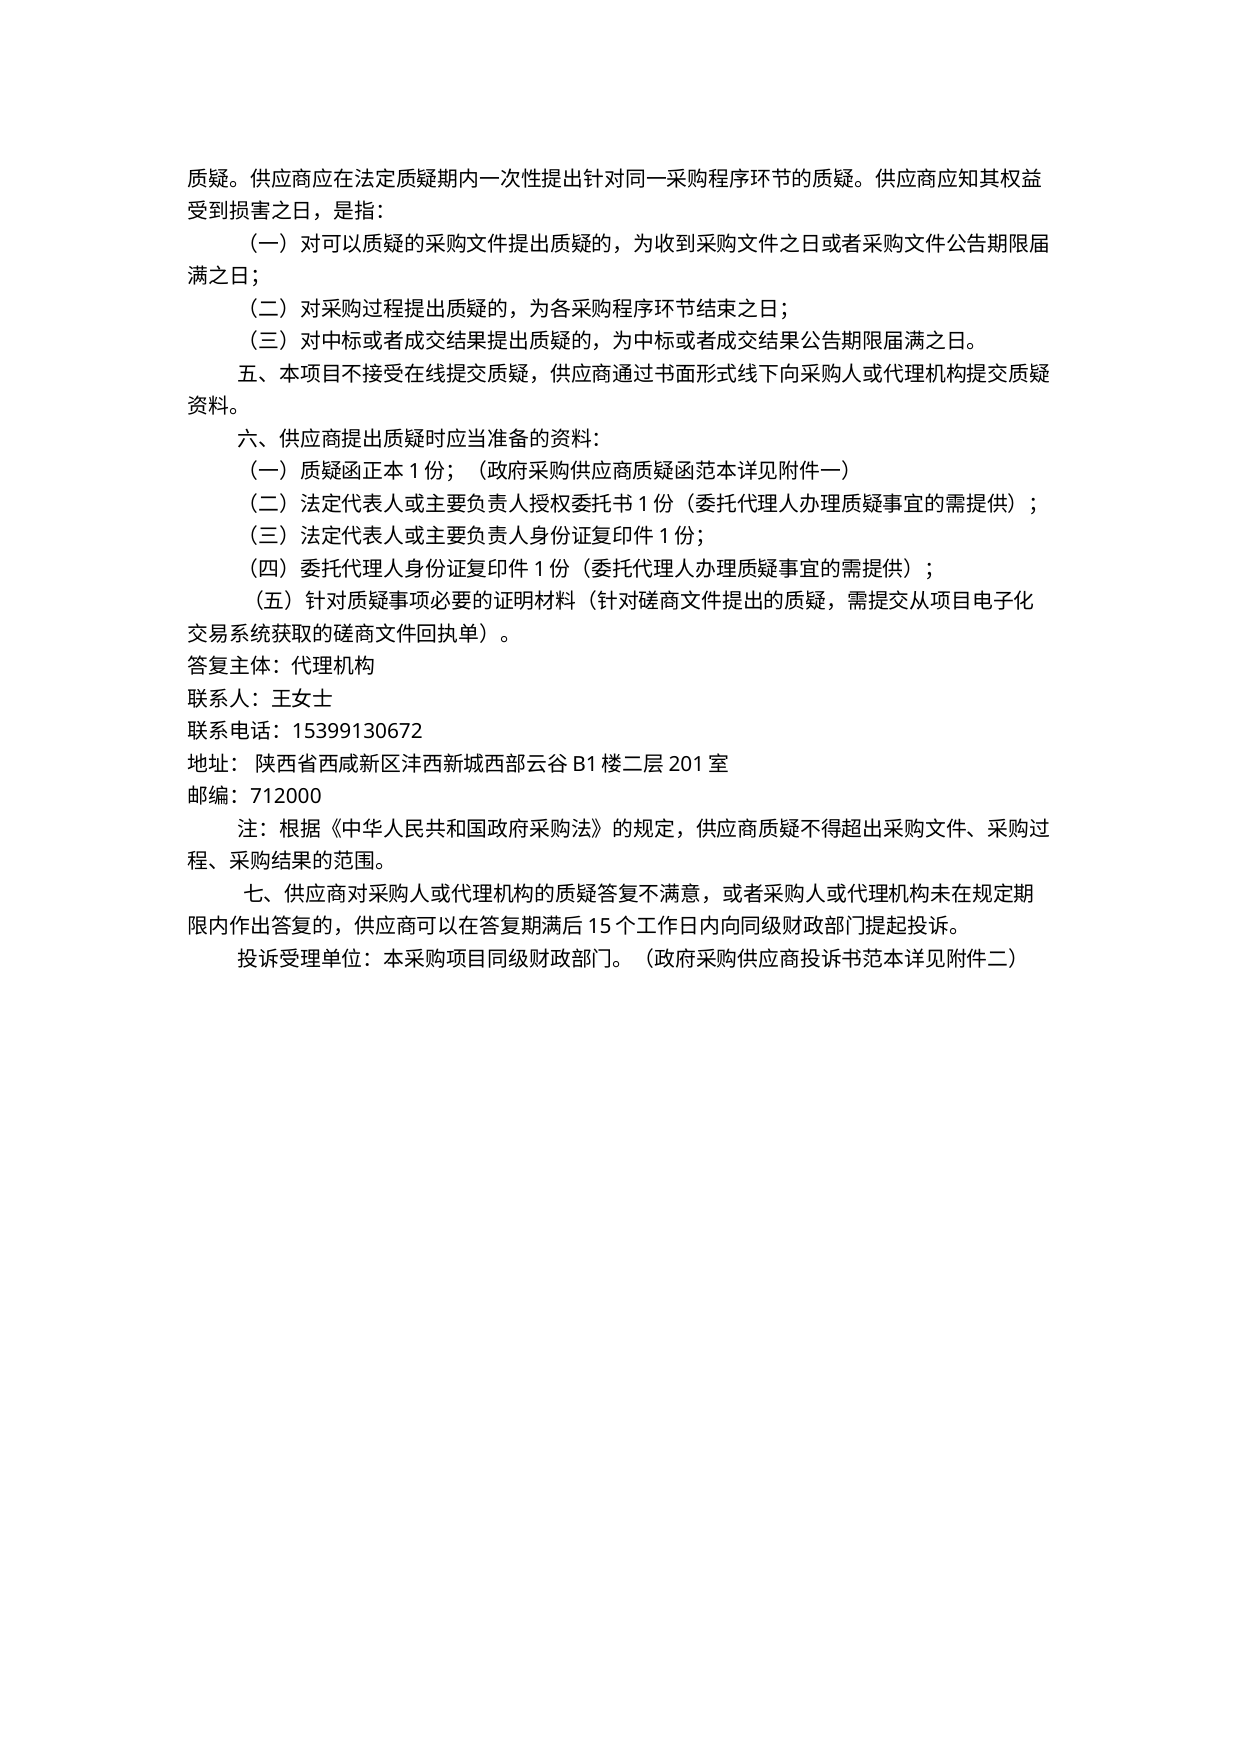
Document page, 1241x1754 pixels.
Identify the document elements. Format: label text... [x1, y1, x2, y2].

text 投诉受理单位：本采购项目同级财政部门。（政府采购供应商投诉书范本详见附件二） [187, 942, 1053, 974]
text 地址： 陕西省西咸新区沣西新城西部云谷B1楼二层201室 [187, 747, 1053, 779]
text 邮编：712000 [187, 779, 1053, 812]
text 联系电话：15399130672 [187, 714, 1053, 747]
text 注：根据《中华人民共和国政府采购法》的规定，供应商质疑不得超出采购文件、采购过程、采购结果的范围。 [187, 812, 1053, 877]
text （二）法定代表人或主要负责人授权委托书1份（委托代理人办理质疑事宜的需提供）； [187, 487, 1053, 519]
text （一）对可以质疑的采购文件提出质疑的，为收到采购文件之日或者采购文件公告期限届满之日； [187, 227, 1053, 292]
text 七、供应商对采购人或代理机构的质疑答复不满意，或者采购人或代理机构未在规定期限内作出答复的，供应商可以在答复期满后15个工作日内向同级财政部门提起投诉。 [187, 877, 1053, 942]
text （三）对中标或者成交结果提出质疑的，为中标或者成交结果公告期限届满之日。 [187, 324, 1053, 357]
text （三）法定代表人或主要负责人身份证复印件1份； [187, 519, 1053, 552]
text （二）对采购过程提出质疑的，为各采购程序环节结束之日； [187, 292, 1053, 324]
text 答复主体：代理机构 [187, 649, 1053, 682]
text 六、供应商提出质疑时应当准备的资料： [187, 422, 1053, 454]
text 联系人：王女士 [187, 682, 1053, 714]
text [187, 162, 1053, 227]
text （一）质疑函正本1份；（政府采购供应商质疑函范本详见附件一） [187, 454, 1053, 487]
text 五、本项目不接受在线提交质疑，供应商通过书面形式线下向采购人或代理机构提交质疑资料。 [187, 357, 1053, 422]
text （五）针对质疑事项必要的证明材料（针对磋商文件提出的质疑，需提交从项目电子化交易系统获取的磋商文件回执单）。 [187, 584, 1053, 649]
text （四）委托代理人身份证复印件1份（委托代理人办理质疑事宜的需提供）； [187, 552, 1053, 584]
